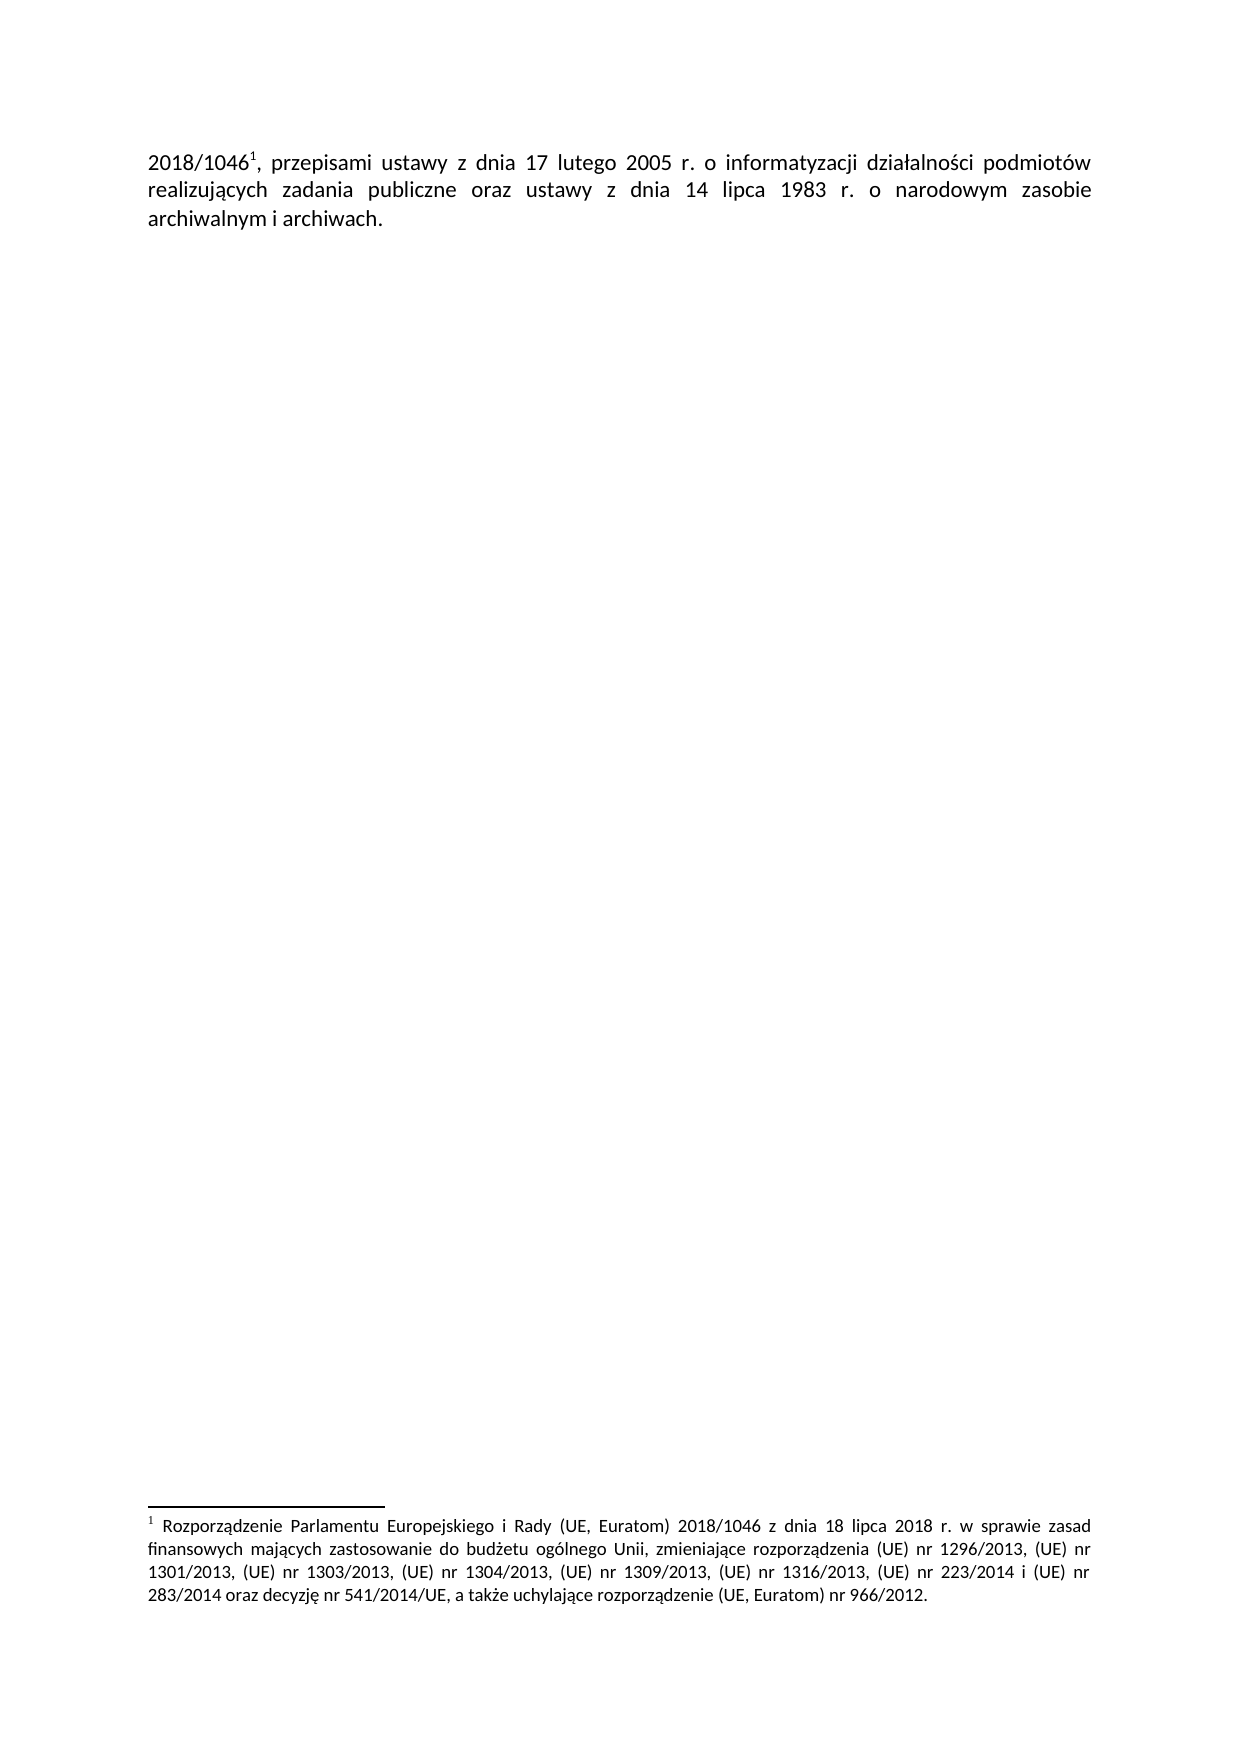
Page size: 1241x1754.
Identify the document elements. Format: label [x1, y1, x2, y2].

text [148, 148, 1093, 232]
